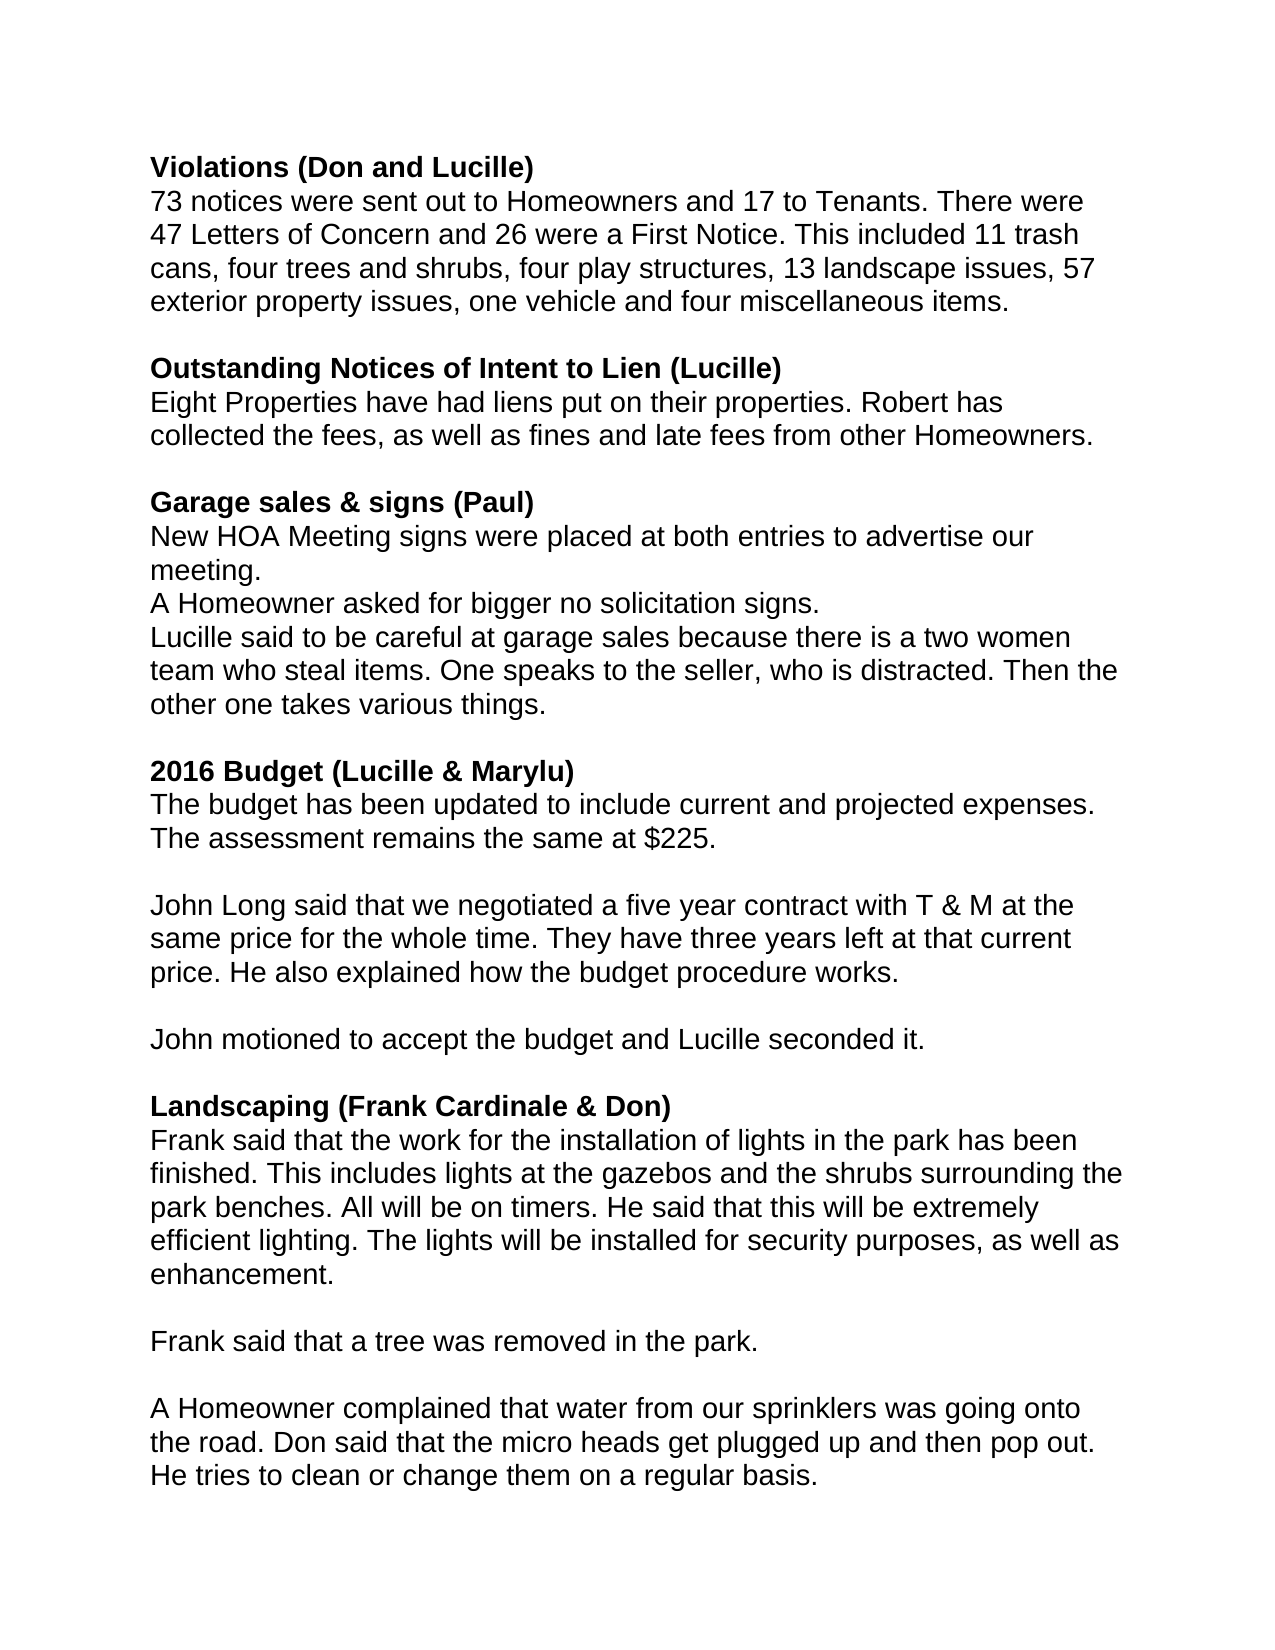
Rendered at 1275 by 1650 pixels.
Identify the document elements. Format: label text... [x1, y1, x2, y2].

text John Long said that we negotiated a five year contract with T & M at the same price for the whole time. They have three years left at that current price. He also explained how the budget procedure works. [150, 888, 1125, 988]
text The budget has been updated to include current and projected expenses. The assessment remains the same at $225. [150, 787, 1125, 854]
text A Homeowner asked for bigger no solicitation signs. [150, 586, 1125, 619]
text Garage sales & signs (Paul) [150, 485, 1125, 519]
text New HOA Meeting signs were placed at both entries to advertise our meeting. [150, 519, 1125, 586]
text 73 notices were sent out to Homeowners and 17 to Tenants. There were 47 Letters of Concern and 26 were a First Notice. This included 11 trash cans, four trees and shrubs, four play structures, 13 landscape issues, 57 exterior property issues, one vehicle and four miscellaneous items. [150, 183, 1125, 318]
text Violations (Don and Lucille) [150, 150, 1125, 183]
text Landscaping (Frank Cardinale & Don) [150, 1089, 1125, 1123]
text Eight Properties have had liens put on their properties. Robert has collected the fees, as well as fines and late fees from other Homeowners. [150, 385, 1125, 452]
text Lucille said to be careful at garage sales because there is a two women team who steal items. One speaks to the seller, who is distracted. Then the other one takes various things. [150, 619, 1125, 720]
text John motioned to accept the budget and Lucille seconded it. [150, 1022, 1125, 1056]
text 2016 Budget (Lucille & Marylu) [150, 754, 1125, 787]
text Frank said that a tree was removed in the park. [150, 1324, 1125, 1357]
text Outstanding Notices of Intent to Lien (Lucille) [150, 351, 1125, 385]
text He tries to clean or change them on a regular basis. [150, 1458, 1125, 1492]
text Frank said that the work for the installation of lights in the park has been finished. This includes lights at the gazebos and the shrubs surrounding the park benches. All will be on timers. He said that this will be extremely efficient lighting. The lights will be installed for security purposes, as well as enhancement. [150, 1123, 1125, 1290]
text A Homeowner complained that water from our sprinklers was going onto the road. Don said that the micro heads get plugged up and then pop out. [150, 1391, 1125, 1458]
